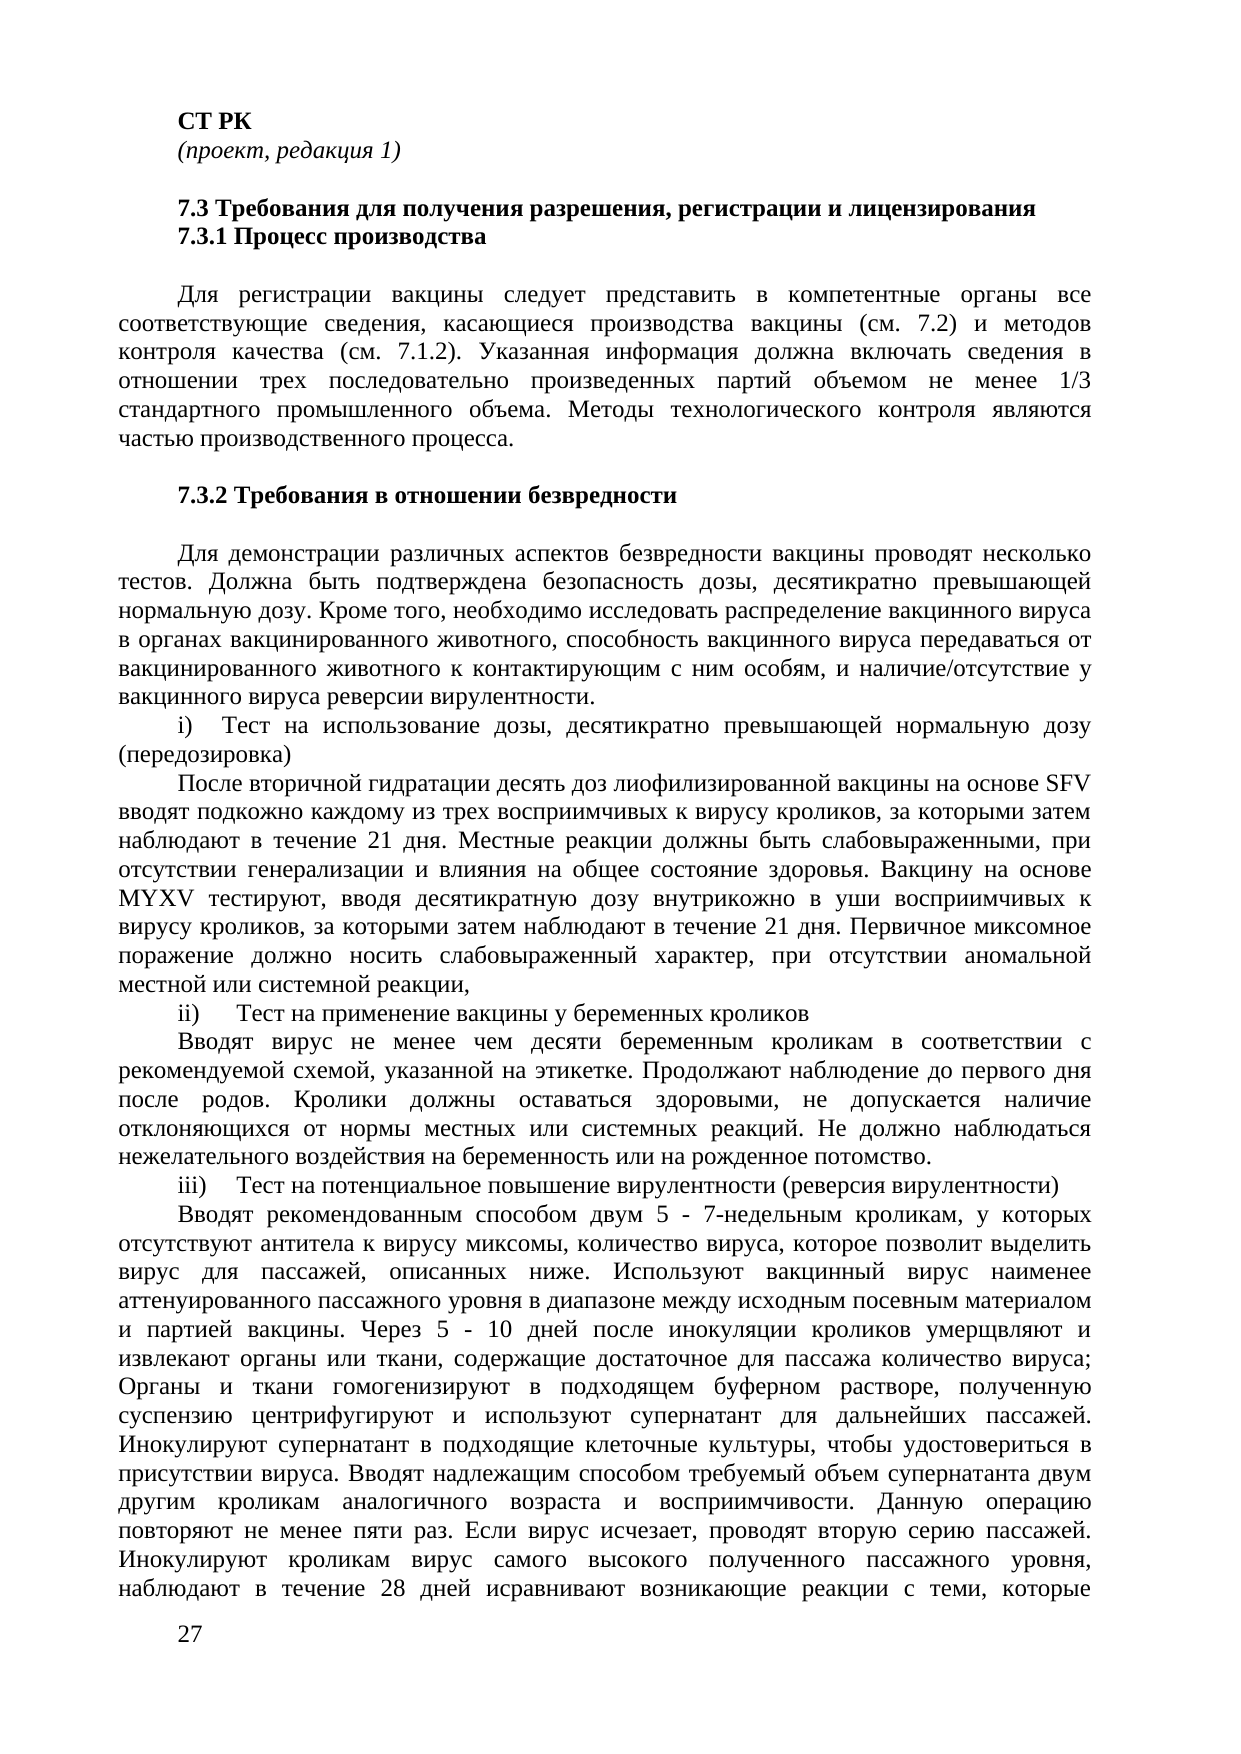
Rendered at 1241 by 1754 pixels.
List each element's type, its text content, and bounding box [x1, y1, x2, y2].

text После вторичной гидратации десять доз лиофилизированной вакцины на основе SFV вводят подкожно каждому из трех восприимчивых к вирусу кроликов, за которыми затем наблюдают в течение 21 дня. Местные реакции должны быть слабовыраженными, при отсутствии генерализации и влияния на общее состояние здоровья. Вакцину на основе MYXV тестируют, вводя десятикратную дозу внутрикожно в уши восприимчивых к вирусу кроликов, за которыми затем наблюдают в течение 21 дня. Первичное миксомное поражение должно носить слабовыраженный характер, при отсутствии аномальной местной или системной реакции, [118, 768, 1092, 998]
text iii) Тест на потенциальное повышение вирулентности (реверсия вирулентности) [118, 1170, 1092, 1199]
text 7.3 Требования для получения разрешения, регистрации и лицензирования [118, 193, 1092, 221]
text Для регистрации вакцины следует представить в компетентные органы все соответствующие сведения, касающиеся производства вакцины (см. 7.2) и методов контроля качества (см. 7.1.2). Указанная информация должна включать сведения в отношении трех последовательно произведенных партий объемом не менее 1/3 стандартного промышленного объема. Методы технологического контроля являются частью производственного процесса. [118, 279, 1092, 451]
text Вводят вирус не менее чем десяти беременным кроликам в соответствии с рекомендуемой схемой, указанной на этикетке. Продолжают наблюдение до первого дня после родов. Кролики должны оставаться здоровыми, не допускается наличие отклоняющихся от нормы местных или системных реакций. Не должно наблюдаться нежелательного воздействия на беременность или на рожденное потомство. [118, 1026, 1092, 1170]
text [118, 1199, 1092, 1601]
text i) Тест на использование дозы, десятикратно превышающей нормальную дозу (передозировка) [118, 710, 1092, 768]
text 7.3.2 Требования в отношении безвредности [118, 480, 1092, 509]
text 7.3.1 Процесс производства [118, 221, 1092, 250]
text Для демонстрации различных аспектов безвредности вакцины проводят несколько тестов. Должна быть подтверждена безопасность дозы, десятикратно превышающей нормальную дозу. Кроме того, необходимо исследовать распределение вакцинного вируса в органах вакцинированного животного, способность вакцинного вируса передаваться от вакцинированного животного к контактирующим с ним особям, и наличие/отсутствие у вакцинного вируса реверсии вирулентности. [118, 538, 1092, 710]
text ii) Тест на применение вакцины у беременных кроликов [118, 998, 1092, 1026]
